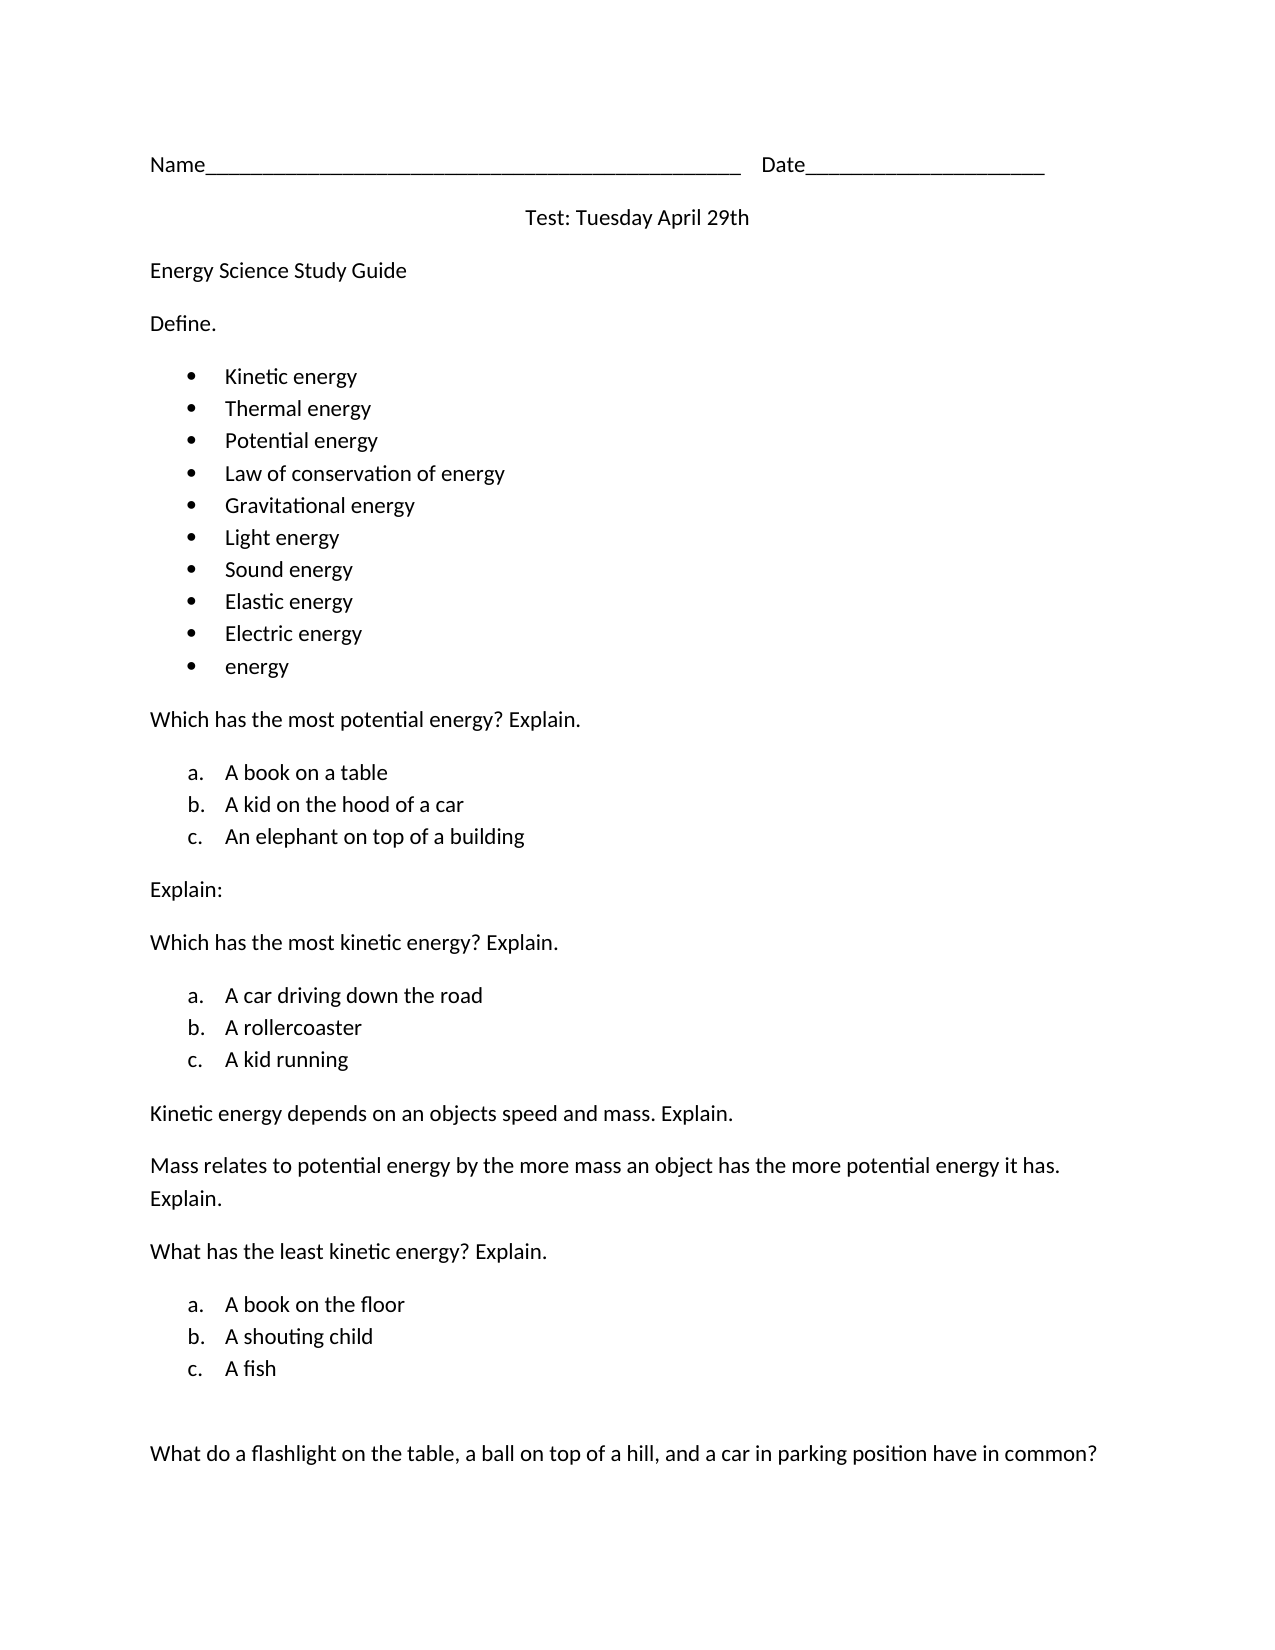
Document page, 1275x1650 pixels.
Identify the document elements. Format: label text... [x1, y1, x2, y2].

text Which has the most potential energy? Explain. [150, 705, 1125, 733]
text Define. [150, 309, 1125, 337]
list energy [187, 652, 1125, 680]
text Kinetic energy depends on an objects speed and mass. Explain. [150, 1099, 1125, 1127]
list A book on a table [187, 758, 1125, 786]
text What has the least kinetic energy? Explain. [150, 1237, 1125, 1265]
list A book on the floor [187, 1290, 1125, 1318]
list Sound energy [187, 555, 1125, 583]
list A kid on the hood of a car [187, 790, 1125, 818]
text Name_______________________________________________ Date_____________________ [150, 150, 1125, 178]
text Explain: [150, 875, 1125, 903]
list Potential energy [187, 426, 1125, 454]
list Electric energy [187, 619, 1125, 648]
text What do a flashlight on the table, a ball on top of a hill, and a car in parking position have in common? [150, 1439, 1125, 1467]
list Light energy [187, 523, 1125, 551]
list An elephant on top of a building [187, 822, 1125, 850]
list A kid running [187, 1046, 1125, 1074]
list A car driving down the road [187, 981, 1125, 1009]
list Kinetic energy [187, 362, 1125, 390]
text Mass relates to potential energy by the more mass an object has the more potential energy it has. Explain. [150, 1152, 1125, 1212]
list Gravitational energy [187, 491, 1125, 519]
list A shouting child [187, 1322, 1125, 1350]
list Law of conservation of energy [187, 459, 1125, 487]
text Which has the most kinetic energy? Explain. [150, 928, 1125, 956]
list A fish [187, 1354, 1125, 1382]
list A rollercoaster [187, 1013, 1125, 1041]
text Test: Tuesday April 29th [150, 203, 1125, 231]
text Energy Science Study Guide [150, 256, 1125, 284]
list Elastic energy [187, 587, 1125, 615]
list Thermal energy [187, 394, 1125, 422]
